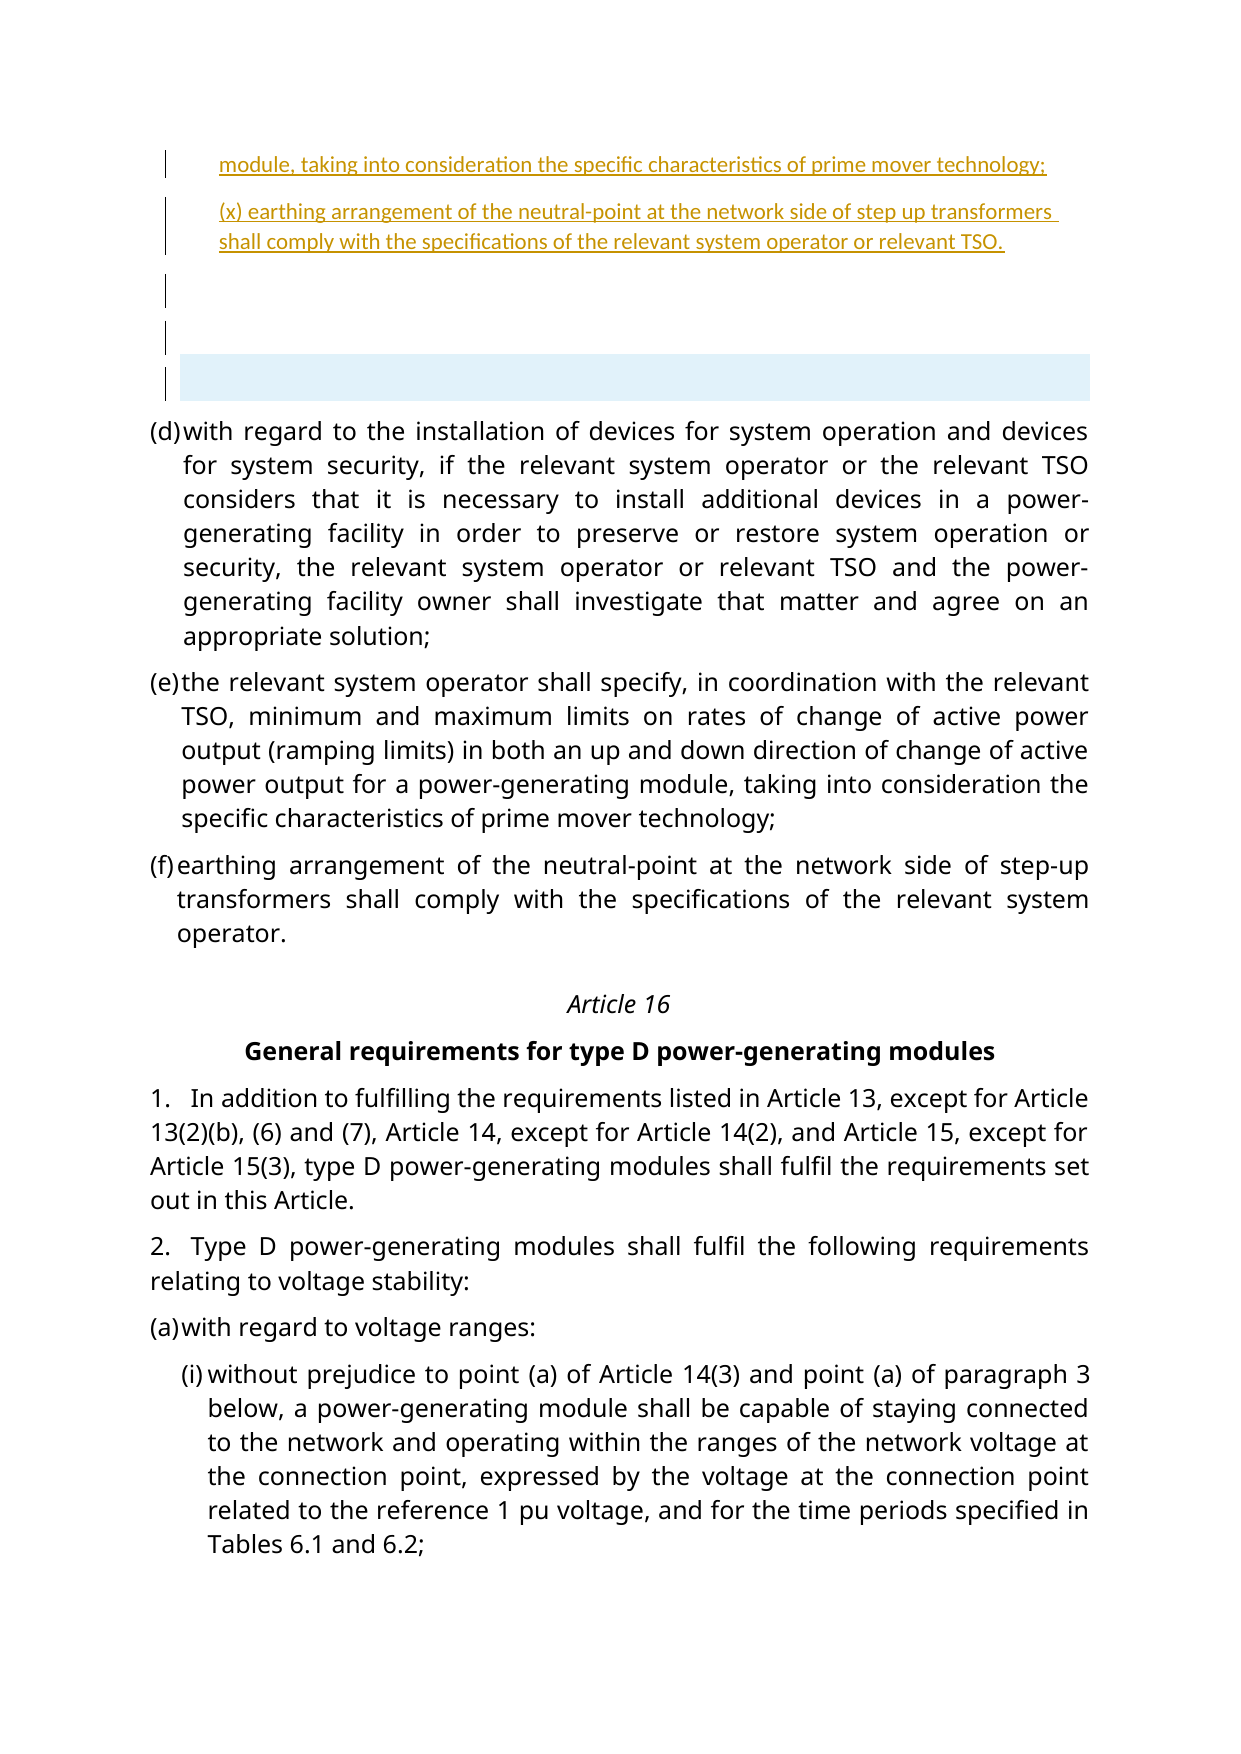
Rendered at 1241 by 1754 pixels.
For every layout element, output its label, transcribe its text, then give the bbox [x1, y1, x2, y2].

table_header the relevant system operator shall specify, in coordination with the relevant TSO, minimum and maximum limits on rates of change of active power output (ramping limits) in both an up and down direction of change of active power output for a power-generating module, taking into consideration the specific characteristics of prime mover technology; [181, 652, 1090, 835]
text General requirements for type D power-generating modules [150, 1034, 1090, 1068]
text 1. In addition to fulfilling the requirements listed in Article 13, except for Article 13(2)(b), (6) and (7), Article 14, except for Article 14(2), and Article 15, except for Article 15(3), type D power-generating modules shall fulfil the requirements set out in this Article. [150, 1080, 1090, 1217]
text 2. Type D power-generating modules shall fulfil the following requirements relating to voltage stability: [150, 1229, 1090, 1297]
text Article 16 [150, 987, 1090, 1021]
table_header (f) [150, 835, 177, 950]
table_header (e) [150, 652, 181, 835]
table_header with regard to the installation of devices for system operation and devices for system security, if the relevant system operator or the relevant TSO considers that it is necessary to install additional devices in a power-generating facility in order to preserve or restore system operation or security, the relevant system operator or relevant TSO and the power-generating facility owner shall investigate that matter and agree on an appropriate solution; [183, 401, 1090, 652]
table_header (a) [150, 1297, 181, 1561]
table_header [181, 1297, 1090, 1561]
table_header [180, 150, 1090, 401]
table_header (c) [150, 150, 180, 401]
table_header (d) [150, 401, 183, 652]
table_header earthing arrangement of the neutral-point at the network side of step-up transformers shall comply with the specifications of the relevant system operator. [177, 835, 1090, 950]
